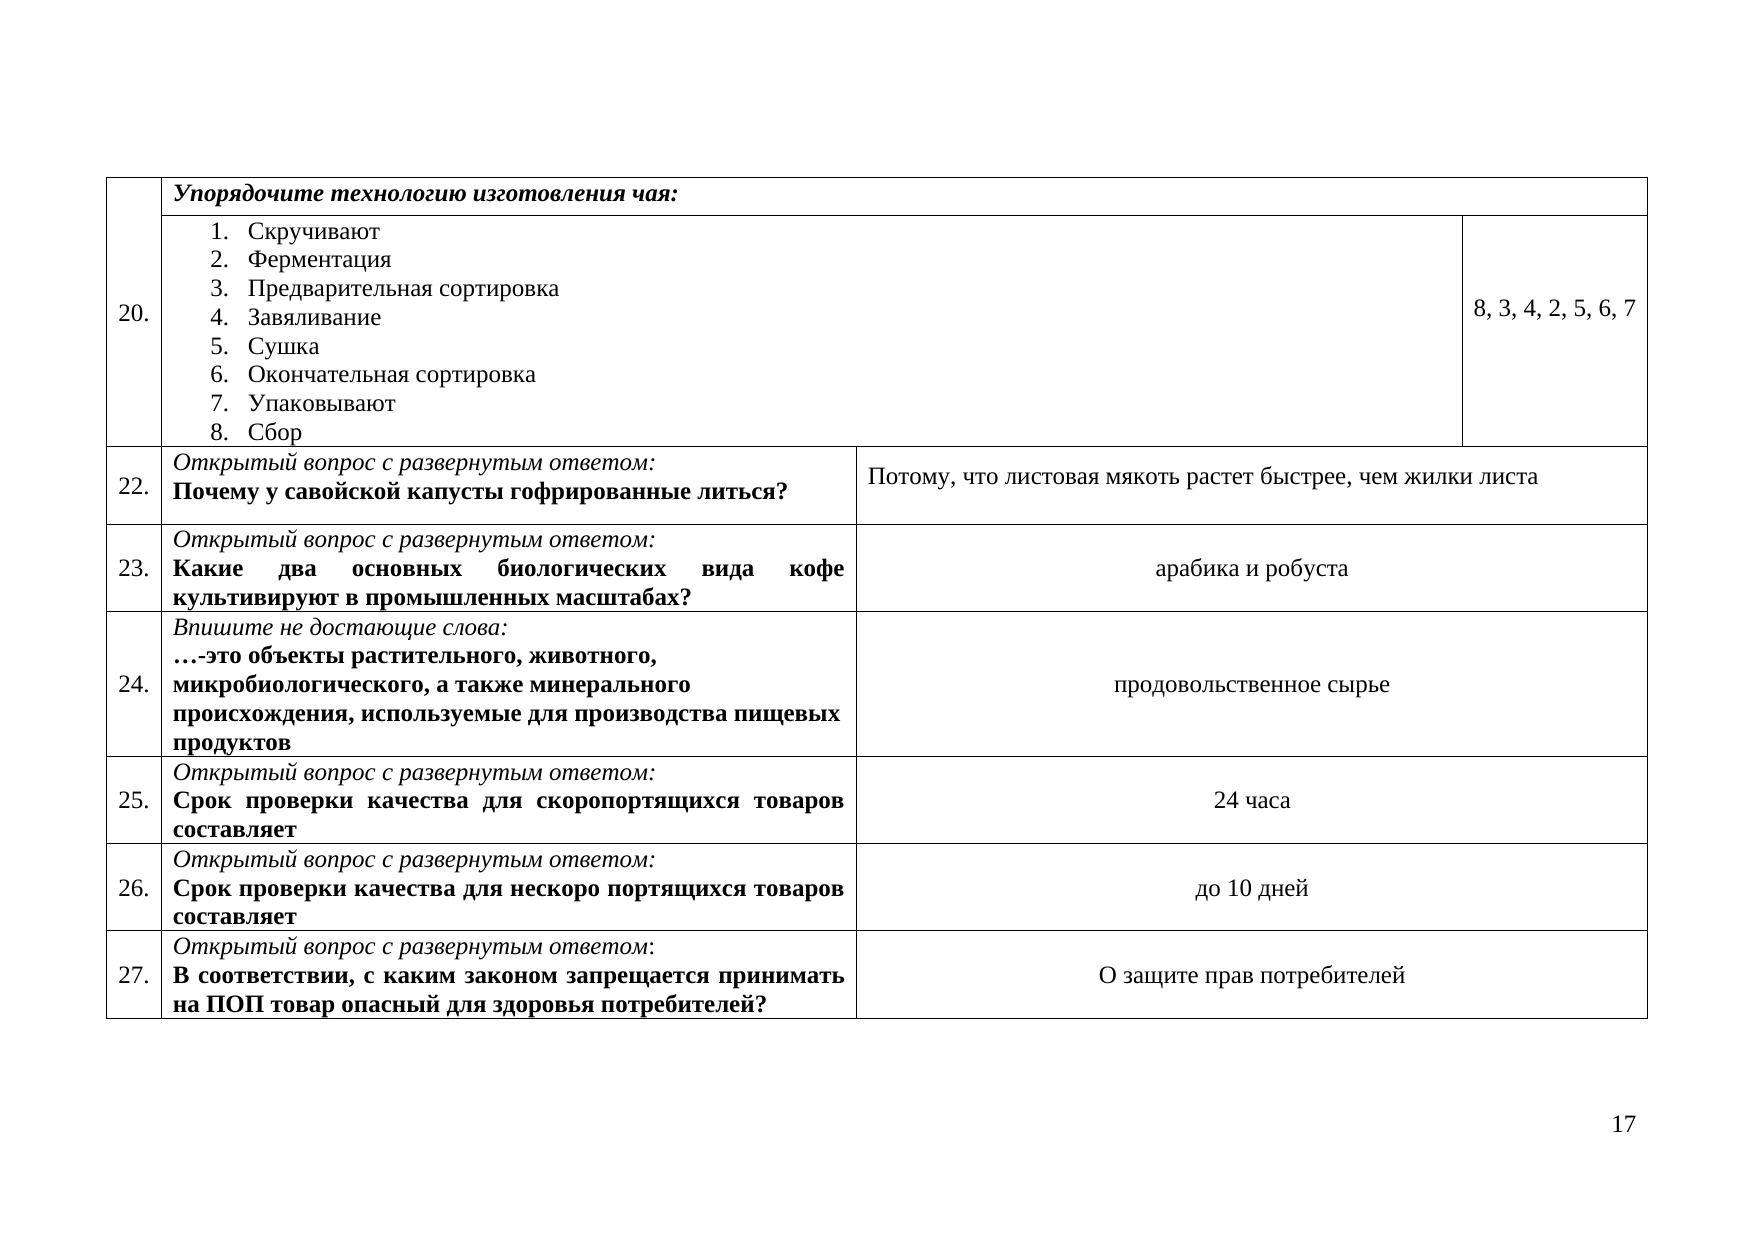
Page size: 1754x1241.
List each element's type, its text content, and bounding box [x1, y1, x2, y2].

table_cell арабика и робуста [857, 525, 1647, 611]
table_cell Впишите не достающие слова: …-это объекты растительного, животного, микробиологического, а также минерального происхождения, используемые для производства пищевых продуктов [162, 612, 856, 756]
table_cell Открытый вопрос с развернутым ответом: В соответствии, с каким законом запрещается принимать на ПОП товар опасный для здоровья потребителей? [162, 931, 856, 1017]
table_cell 8, 3, 4, 2, 5, 6, 7 [1463, 216, 1647, 446]
table_cell Открытый вопрос с развернутым ответом: Срок проверки качества для скоропортящихся товаров составляет [162, 757, 856, 843]
table_cell Открытый вопрос с развернутым ответом: Какие два основных биологических вида кофе культивируют в промышленных масштабах? [162, 525, 856, 611]
table_cell продовольственное сырье [857, 612, 1647, 756]
table_cell [107, 447, 161, 523]
table_cell О защите прав потребителей [857, 931, 1647, 1017]
table_cell 24 часа [857, 757, 1647, 843]
table_cell Открытый вопрос с развернутым ответом: Срок проверки качества для нескоро портящихся товаров составляет [162, 844, 856, 930]
table_cell [107, 757, 161, 843]
table_cell Упорядочите технологию изготовления чая: [162, 178, 1647, 215]
table_cell до 10 дней [857, 844, 1647, 930]
table_cell [107, 931, 161, 1017]
table_cell [107, 525, 161, 611]
table_cell [107, 612, 161, 756]
table_cell Открытый вопрос с развернутым ответом: Почему у савойской капусты гофрированные литься? [162, 447, 856, 523]
table_cell Скручивают Ферментация Предварительная сортировка Завяливание Сушка Окончательная сортировка Упаковывают Сбор [162, 216, 1462, 446]
table_cell [107, 844, 161, 930]
table_cell [107, 178, 161, 446]
table_cell Потому, что листовая мякоть растет быстрее, чем жилки листа [857, 447, 1647, 523]
